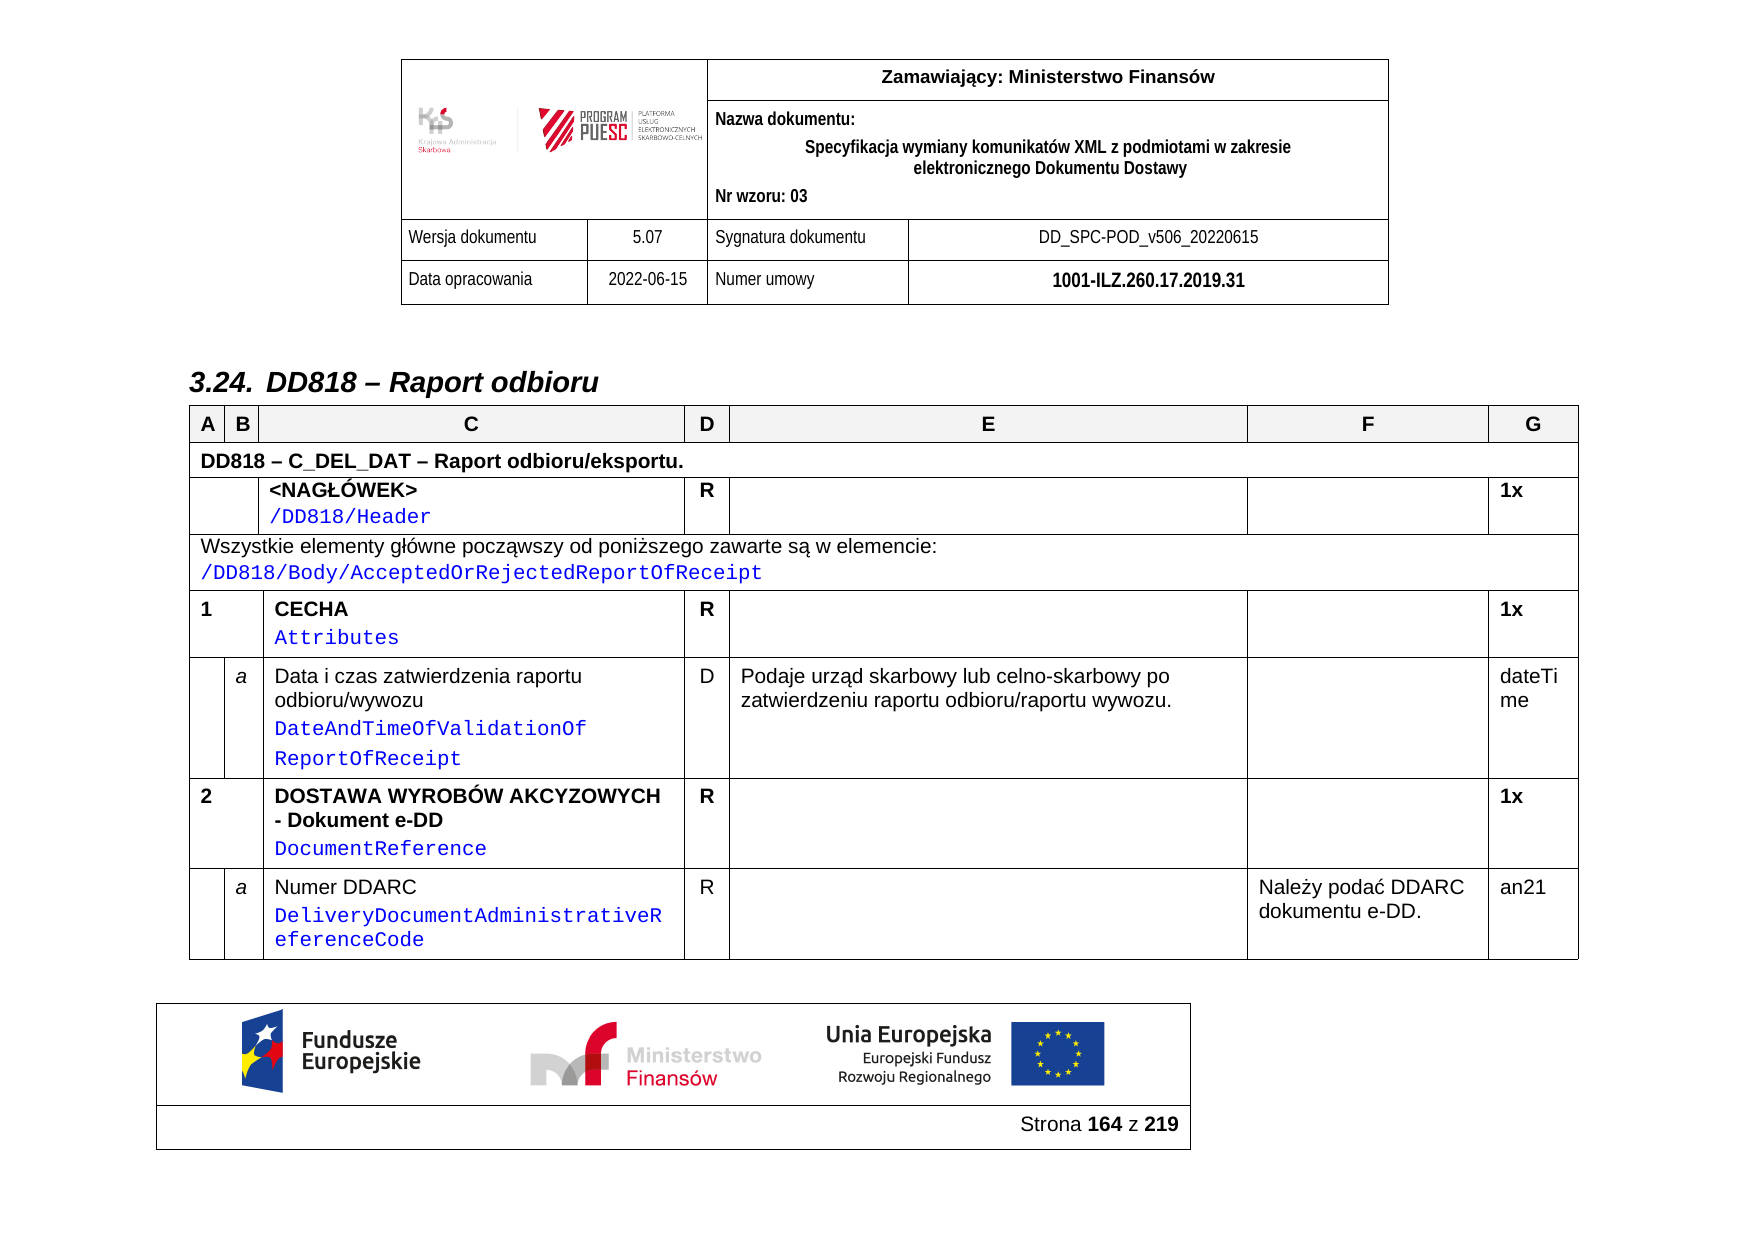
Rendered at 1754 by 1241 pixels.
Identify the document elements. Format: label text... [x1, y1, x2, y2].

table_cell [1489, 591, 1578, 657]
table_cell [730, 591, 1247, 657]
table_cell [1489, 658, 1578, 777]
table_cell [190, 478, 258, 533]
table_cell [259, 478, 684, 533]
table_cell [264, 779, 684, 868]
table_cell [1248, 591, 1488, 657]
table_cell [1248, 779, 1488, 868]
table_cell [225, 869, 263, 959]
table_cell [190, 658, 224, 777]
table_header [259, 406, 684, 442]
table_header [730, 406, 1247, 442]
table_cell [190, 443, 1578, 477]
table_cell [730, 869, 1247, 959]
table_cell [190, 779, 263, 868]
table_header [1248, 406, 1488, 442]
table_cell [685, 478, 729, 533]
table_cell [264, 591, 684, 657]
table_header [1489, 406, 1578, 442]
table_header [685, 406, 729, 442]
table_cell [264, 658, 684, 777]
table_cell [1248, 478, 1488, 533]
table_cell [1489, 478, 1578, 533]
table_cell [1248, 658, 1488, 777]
picture [408, 97, 702, 163]
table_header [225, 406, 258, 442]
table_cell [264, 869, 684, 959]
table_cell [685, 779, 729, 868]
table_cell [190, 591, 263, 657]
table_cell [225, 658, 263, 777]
text DD818 – Raport odbioru [189, 365, 1600, 399]
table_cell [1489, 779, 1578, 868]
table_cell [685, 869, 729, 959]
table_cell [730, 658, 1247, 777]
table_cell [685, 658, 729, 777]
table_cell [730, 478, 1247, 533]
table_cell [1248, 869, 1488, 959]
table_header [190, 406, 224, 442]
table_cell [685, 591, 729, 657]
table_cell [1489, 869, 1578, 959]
picture [242, 1009, 1105, 1093]
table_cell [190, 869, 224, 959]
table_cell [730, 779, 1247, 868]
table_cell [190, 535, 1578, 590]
